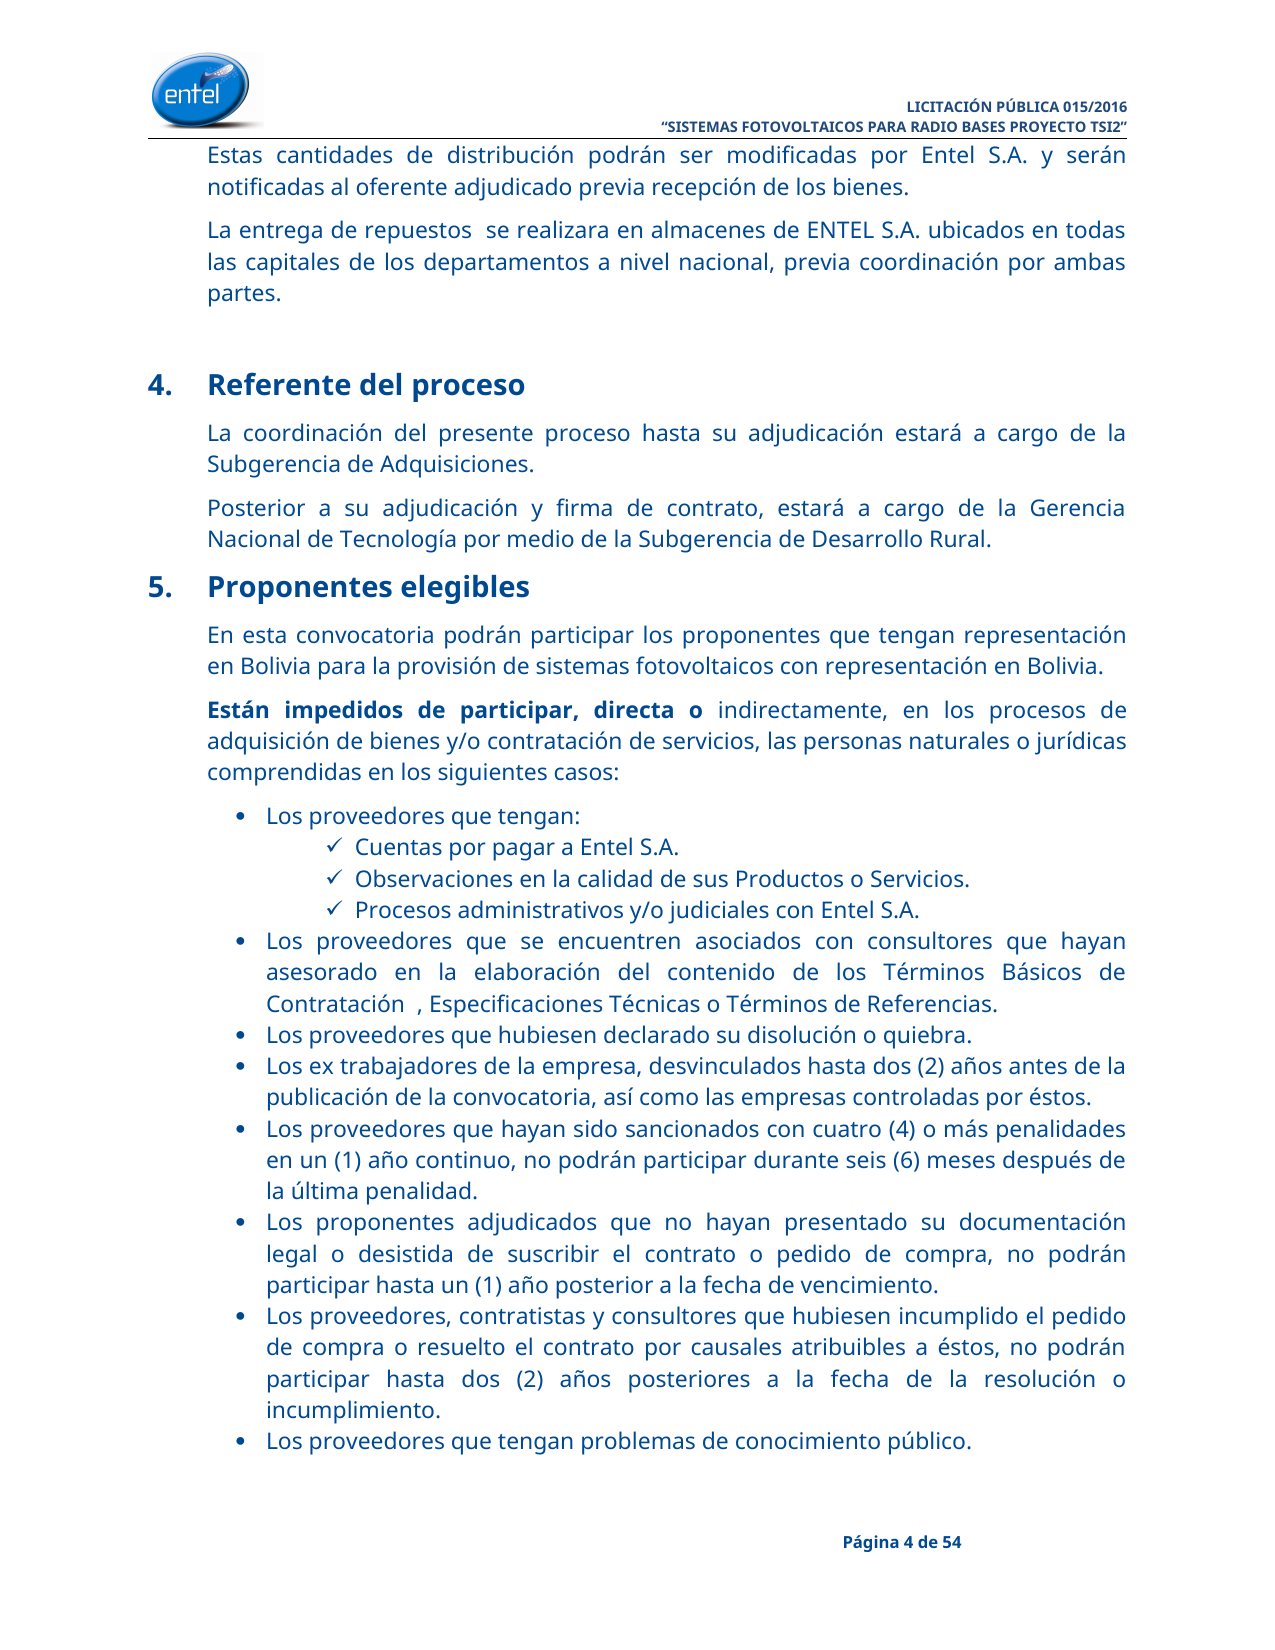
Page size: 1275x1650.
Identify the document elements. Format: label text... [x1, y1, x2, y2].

list Proponentes elegibles [148, 567, 1127, 606]
list Los proveedores que hubiesen declarado su disolución o quiebra. [236, 1019, 1127, 1050]
text En esta convocatoria podrán participar los proponentes que tengan representación en Bolivia para la provisión de sistemas fotovoltaicos con representación en Bolivia. [207, 619, 1127, 681]
list Los proveedores que se encuentren asociados con consultores que hayan asesorado en la elaboración del contenido de los Términos Básicos de Contratación , Especificaciones Técnicas o Términos de Referencias. [236, 925, 1127, 1019]
text Estas cantidades de distribución podrán ser modificadas por Entel S.A. y serán notificadas al oferente adjudicado previa recepción de los bienes. [207, 139, 1127, 202]
list Referente del proceso [148, 364, 1127, 404]
list Cuentas por pagar a Entel S.A. [325, 831, 1127, 863]
list Los proveedores que tengan problemas de conocimiento público. [236, 1425, 1127, 1456]
list Los proveedores, contratistas y consultores que hubiesen incumplido el pedido de compra o resuelto el contrato por causales atribuibles a éstos, no podrán participar hasta dos (2) años posteriores a la fecha de la resolución o incumplimiento. [236, 1300, 1127, 1425]
text La entrega de repuestos se realizara en almacenes de ENTEL S.A. ubicados en todas las capitales de los departamentos a nivel nacional, previa coordinación por ambas partes. [207, 214, 1127, 308]
picture [151, 52, 264, 129]
list Los proveedores que tengan: [236, 800, 1127, 831]
text La coordinación del presente proceso hasta su adjudicación estará a cargo de la Subgerencia de Adquisiciones. [207, 417, 1127, 479]
text Están impedidos de participar, directa o indirectamente, en los procesos de adquisición de bienes y/o contratación de servicios, las personas naturales o jurídicas comprendidas en los siguientes casos: [207, 694, 1127, 788]
list Los ex trabajadores de la empresa, desvinculados hasta dos (2) años antes de la publicación de la convocatoria, así como las empresas controladas por éstos. [236, 1050, 1127, 1113]
list Observaciones en la calidad de sus Productos o Servicios. [325, 863, 1127, 894]
list Los proveedores que hayan sido sancionados con cuatro (4) o más penalidades en un (1) año continuo, no podrán participar durante seis (6) meses después de la última penalidad. [236, 1113, 1127, 1206]
list Procesos administrativos y/o judiciales con Entel S.A. [325, 894, 1127, 925]
list Los proponentes adjudicados que no hayan presentado su documentación legal o desistida de suscribir el contrato o pedido de compra, no podrán participar hasta un (1) año posterior a la fecha de vencimiento. [236, 1206, 1127, 1300]
text Posterior a su adjudicación y firma de contrato, estará a cargo de la Gerencia Nacional de Tecnología por medio de la Subgerencia de Desarrollo Rural. [207, 492, 1127, 554]
